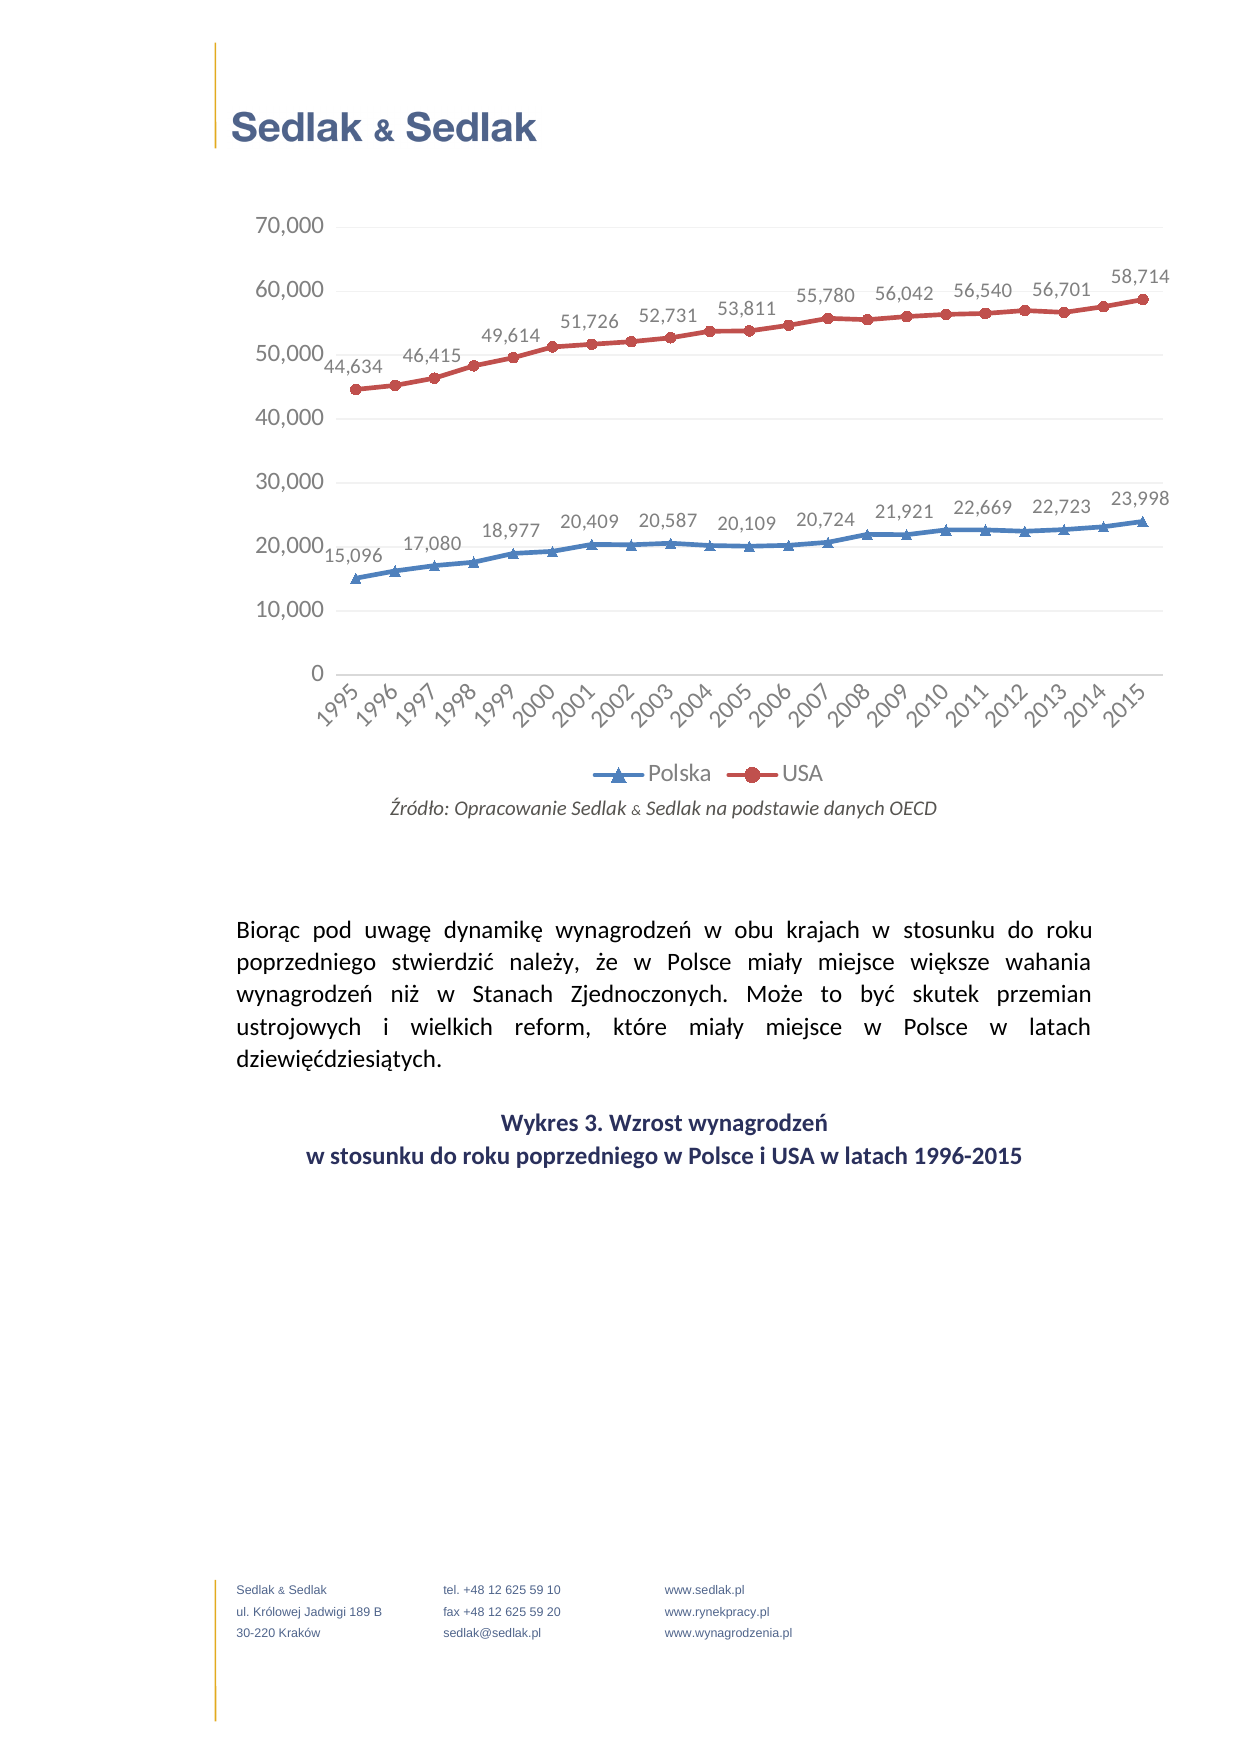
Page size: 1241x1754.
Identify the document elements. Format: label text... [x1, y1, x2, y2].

text Biorąc pod uwagę dynamikę wynagrodzeń w obu krajach w stosunku do roku poprzedniego stwierdzić należy, że w Polsce miały miejsce większe wahania wynagrodzeń niż w Stanach Zjednoczonych. Może to być skutek przemian ustrojowych i wielkich reform, które miały miejsce w Polsce w latach dziewięćdziesiątych. [236, 914, 1092, 1073]
text Wykres 3. Wzrost wynagrodzeń [236, 1107, 1092, 1138]
text w stosunku do roku poprzedniego w Polsce i USA w latach 1996-2015 [236, 1140, 1092, 1170]
picture [226, 106, 542, 149]
text Źródło: Opracowanie Sedlak & Sedlak na podstawie danych OECD [236, 795, 1092, 821]
